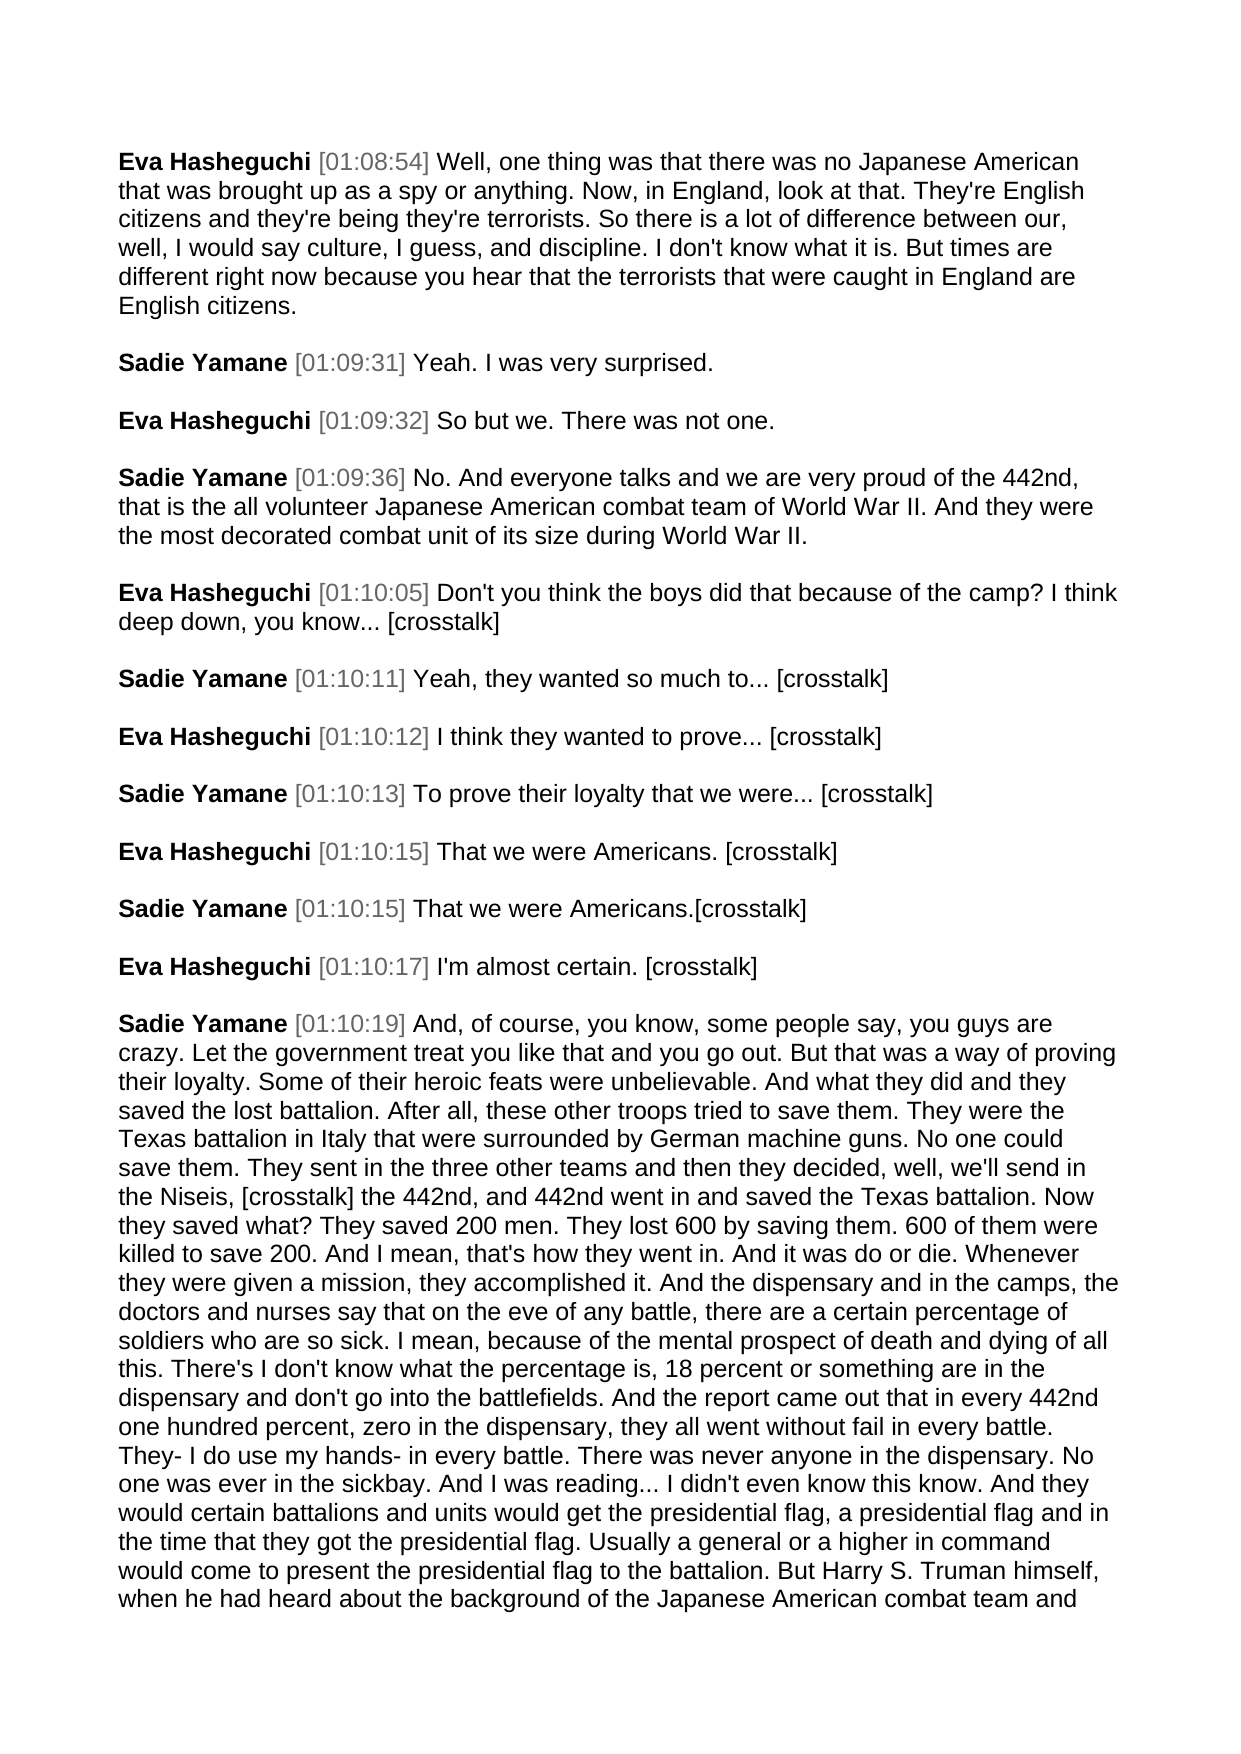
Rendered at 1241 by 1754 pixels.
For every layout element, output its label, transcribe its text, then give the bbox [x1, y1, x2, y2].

text Eva Hasheguchi [01:08:54] Well, one thing was that there was no Japanese American that was brought up as a spy or anything. Now, in England, look at that. They're English citizens and they're being they're terrorists. So there is a lot of difference between our, well, I would say culture, I guess, and discipline. I don't know what it is. But times are different right now because you hear that the terrorists that were caught in England are English citizens. [118, 147, 1122, 319]
text Eva Hasheguchi [01:09:32] So but we. There was not one. [118, 406, 1122, 434]
text Sadie Yamane [01:10:15] That we were Americans.[crosstalk] [118, 894, 1122, 923]
text Sadie Yamane [01:09:36] No. And everyone talks and we are very proud of the 442nd, that is the all volunteer Japanese American combat team of World War II. And they were the most decorated combat unit of its size during World War II. [118, 463, 1122, 549]
text Eva Hasheguchi [01:10:17] I'm almost certain. [crosstalk] [118, 952, 1122, 981]
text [118, 1009, 1122, 1613]
text Sadie Yamane [01:10:13] To prove their loyalty that we were... [crosstalk] [118, 779, 1122, 808]
text Eva Hasheguchi [01:10:12] I think they wanted to prove... [crosstalk] [118, 722, 1122, 751]
text Eva Hasheguchi [01:10:15] That we were Americans. [crosstalk] [118, 837, 1122, 866]
text Eva Hasheguchi [01:10:05] Don't you think the boys did that because of the camp? I think deep down, you know... [crosstalk] [118, 578, 1122, 636]
text Sadie Yamane [01:10:11] Yeah, they wanted so much to... [crosstalk] [118, 664, 1122, 693]
text Sadie Yamane [01:09:31] Yeah. I was very surprised. [118, 348, 1122, 377]
